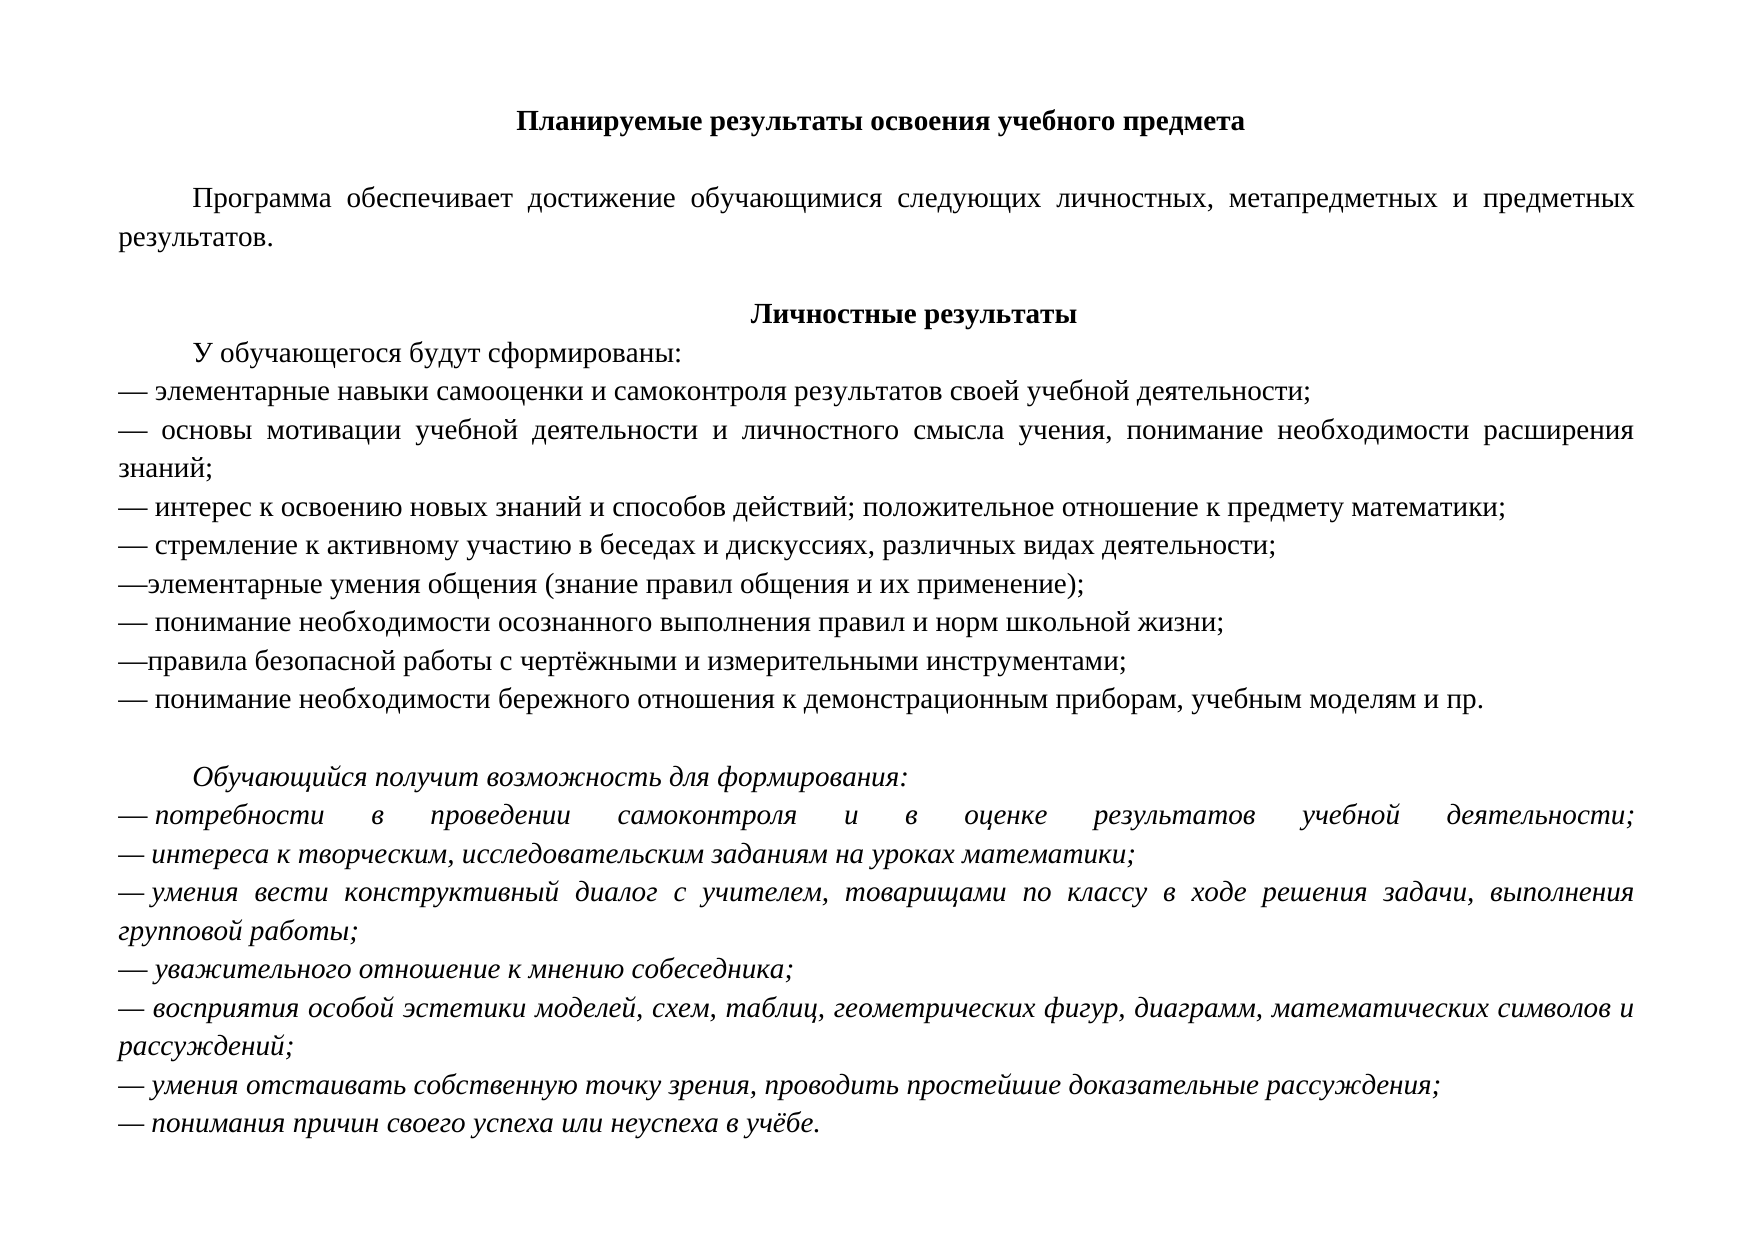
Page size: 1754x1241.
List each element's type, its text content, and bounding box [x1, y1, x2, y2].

text — стремление к активному участию в беседах и дискуссиях, различных видах деятельности; [118, 527, 1636, 561]
text —правила безопасной работы с чертёжными и измерительными инструментами; [118, 643, 1636, 677]
text Программа обеспечивает достижение обучающимися следующих личностных, метапредметных и предметных результатов. [118, 181, 1636, 253]
text — элементарные навыки самооценки и самоконтроля результатов своей учебной деятельности; [118, 373, 1636, 407]
text — понимание необходимости осознанного выполнения правил и норм школьной жизни; [118, 604, 1636, 638]
text —элементарные умения общения (знание правил общения и их применение); [118, 566, 1636, 599]
text — понимания причин своего успеха или неуспеха в учёбе. [118, 1106, 1636, 1139]
text — интерес к освоению новых знаний и способов действий; положительное отношение к предмету математики; [118, 489, 1636, 522]
text — потребности в проведении самоконтроля и в оценке результатов учебной деятельности; — интереса к творческим, исследовательским заданиям на уроках математики; [118, 797, 1636, 869]
text — основы мотивации учебной деятельности и личностного смысла учения, понимание необходимости расширения знаний; [118, 412, 1636, 484]
text — уважительного отношение к мнению собеседника; [118, 951, 1636, 985]
text Личностные результаты [118, 296, 1636, 330]
text — восприятия особой эстетики моделей, схем, таблиц, геометрических фигур, диаграмм, математических символов и рассуждений; — умения отстаивать собственную точку зрения, проводить простейшие доказательные рассуждения; [118, 990, 1636, 1101]
text — понимание необходимости бережного отношения к демонстрационным приборам, учебным моделям и пр. [118, 682, 1636, 715]
text Обучающийся получит возможность для формирования: [118, 759, 1636, 792]
text — умения вести конструктивный диалог с учителем, товарищами по классу в ходе решения задачи, выполнения групповой работы; [118, 874, 1636, 946]
text У обучающегося будут сформированы: [118, 335, 1636, 368]
text Планируемые результаты освоения учебного предмета [118, 103, 1636, 137]
